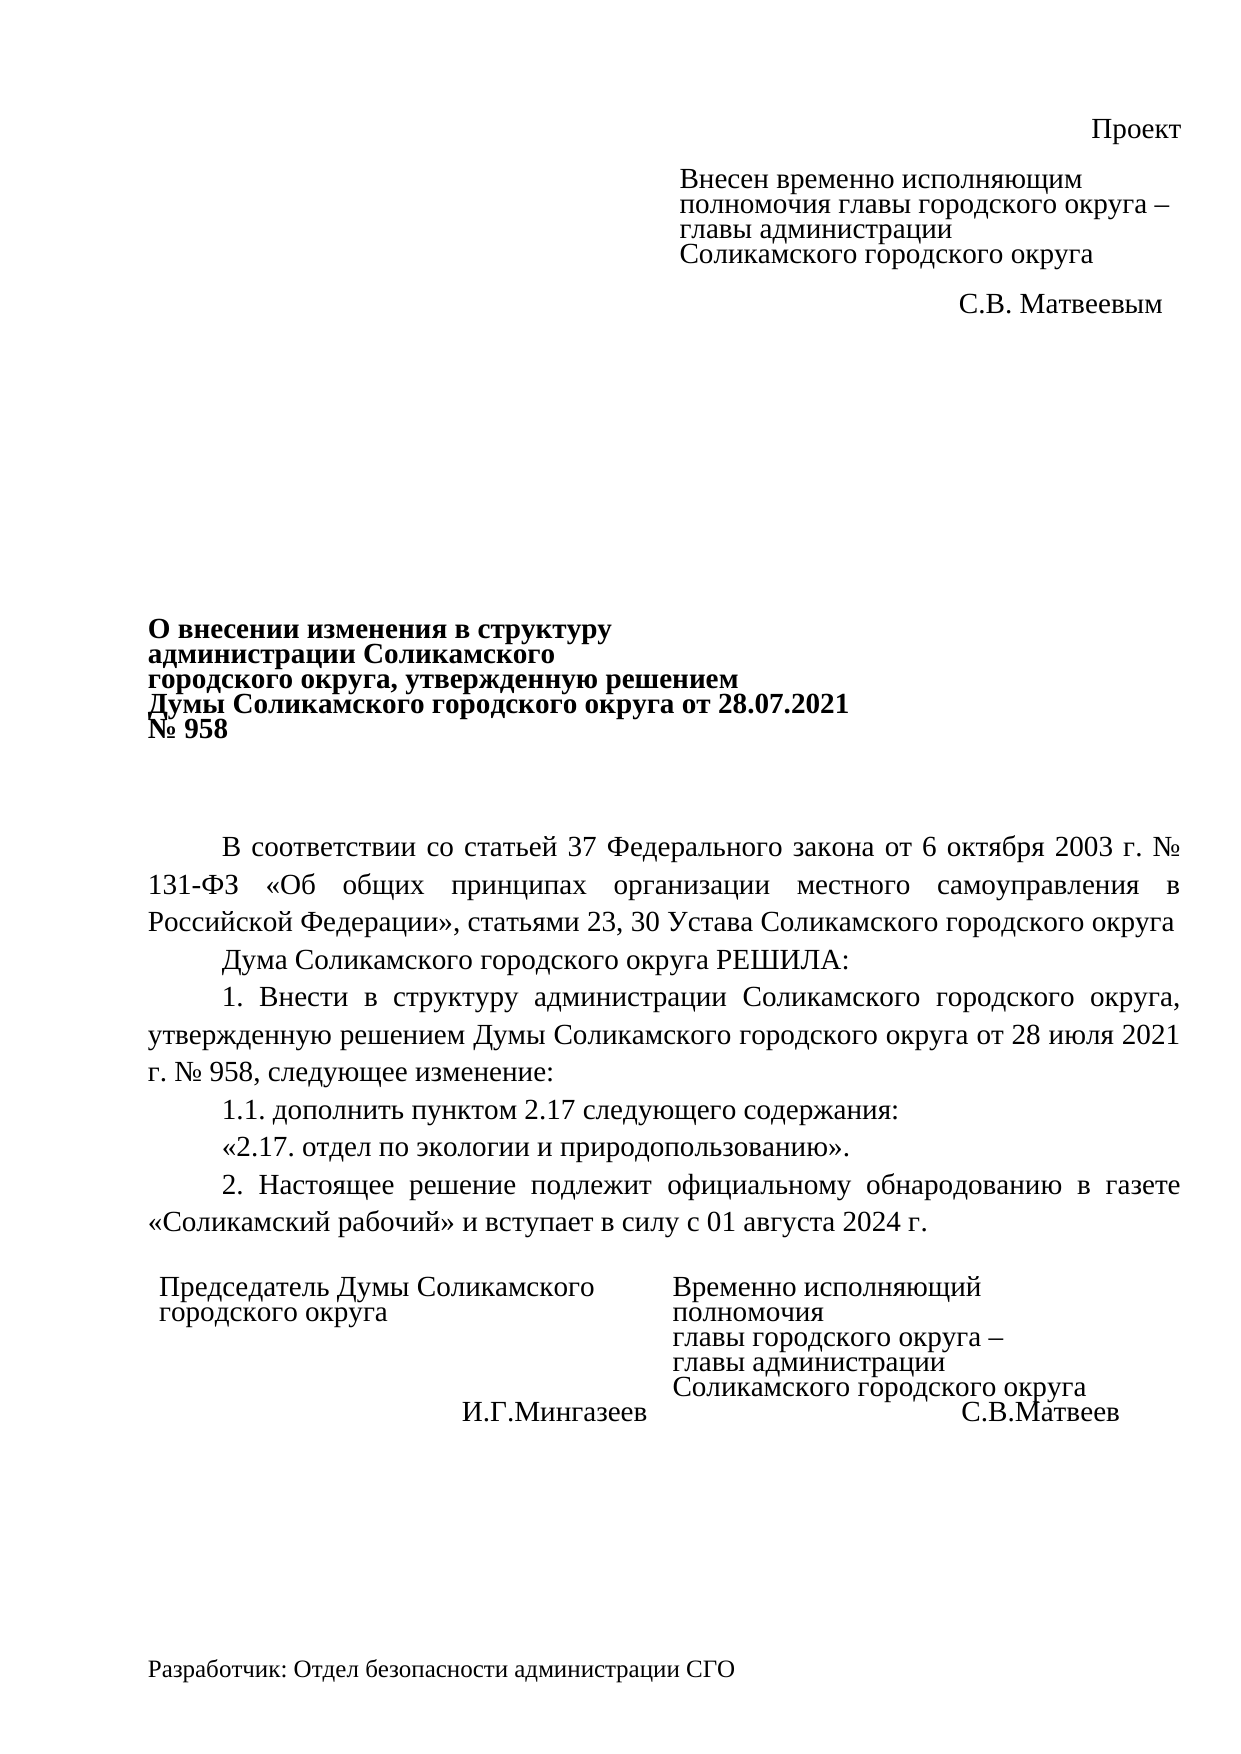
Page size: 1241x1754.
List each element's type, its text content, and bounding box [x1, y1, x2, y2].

text Думы Соликамского городского округа от 28.07.2021 [148, 693, 1181, 718]
text С.В. Матвеевым [959, 293, 1181, 318]
text «2.17. отдел по экологии и природопользованию». [148, 1127, 1181, 1164]
table_header Временно исполняющий полномочия главы городского округа – главы администрации Соликамского городского округа [661, 1239, 1133, 1402]
text полномочия главы городского округа – [591, 193, 1181, 218]
table_cell С.В.Матвеев [661, 1402, 1133, 1427]
text городского округа, утвержденную решением [148, 668, 1181, 693]
table_cell И.Г.Мингазеев [148, 1402, 661, 1427]
text 1.1. дополнить пунктом 2.17 следующего содержания: [148, 1089, 1181, 1127]
text В соответствии со статьей 37 Федерального закона от 6 октября 2003 г. № 131-ФЗ «Об общих принципах организации местного самоуправления в Российской Федерации», статьями 23, 30 Устава Соликамского городского округа [148, 827, 1181, 939]
text администрации Соликамского [148, 643, 1181, 668]
text 1. Внести в структуру администрации Соликамского городского округа, утвержденную решением Думы Соликамского городского округа от 28 июля 2021 г. № 958, следующее изменение: [148, 977, 1181, 1089]
text 2. Настоящее решение подлежит официальному обнародованию в газете «Соликамский рабочий» и вступает в силу с 01 августа 2024 г. [148, 1164, 1181, 1239]
text О внесении изменения в структуру [148, 618, 1181, 643]
text главы администрации [591, 218, 1181, 243]
text Дума Соликамского городского округа РЕШИЛА: [148, 939, 1181, 977]
text Проект [442, 118, 1181, 143]
table_header Председатель Думы Соликамского городского округа [148, 1239, 661, 1402]
text № 958 [148, 718, 1181, 743]
text Соликамского городского округа [591, 243, 1181, 268]
text Внесен временно исполняющим [591, 168, 1181, 193]
